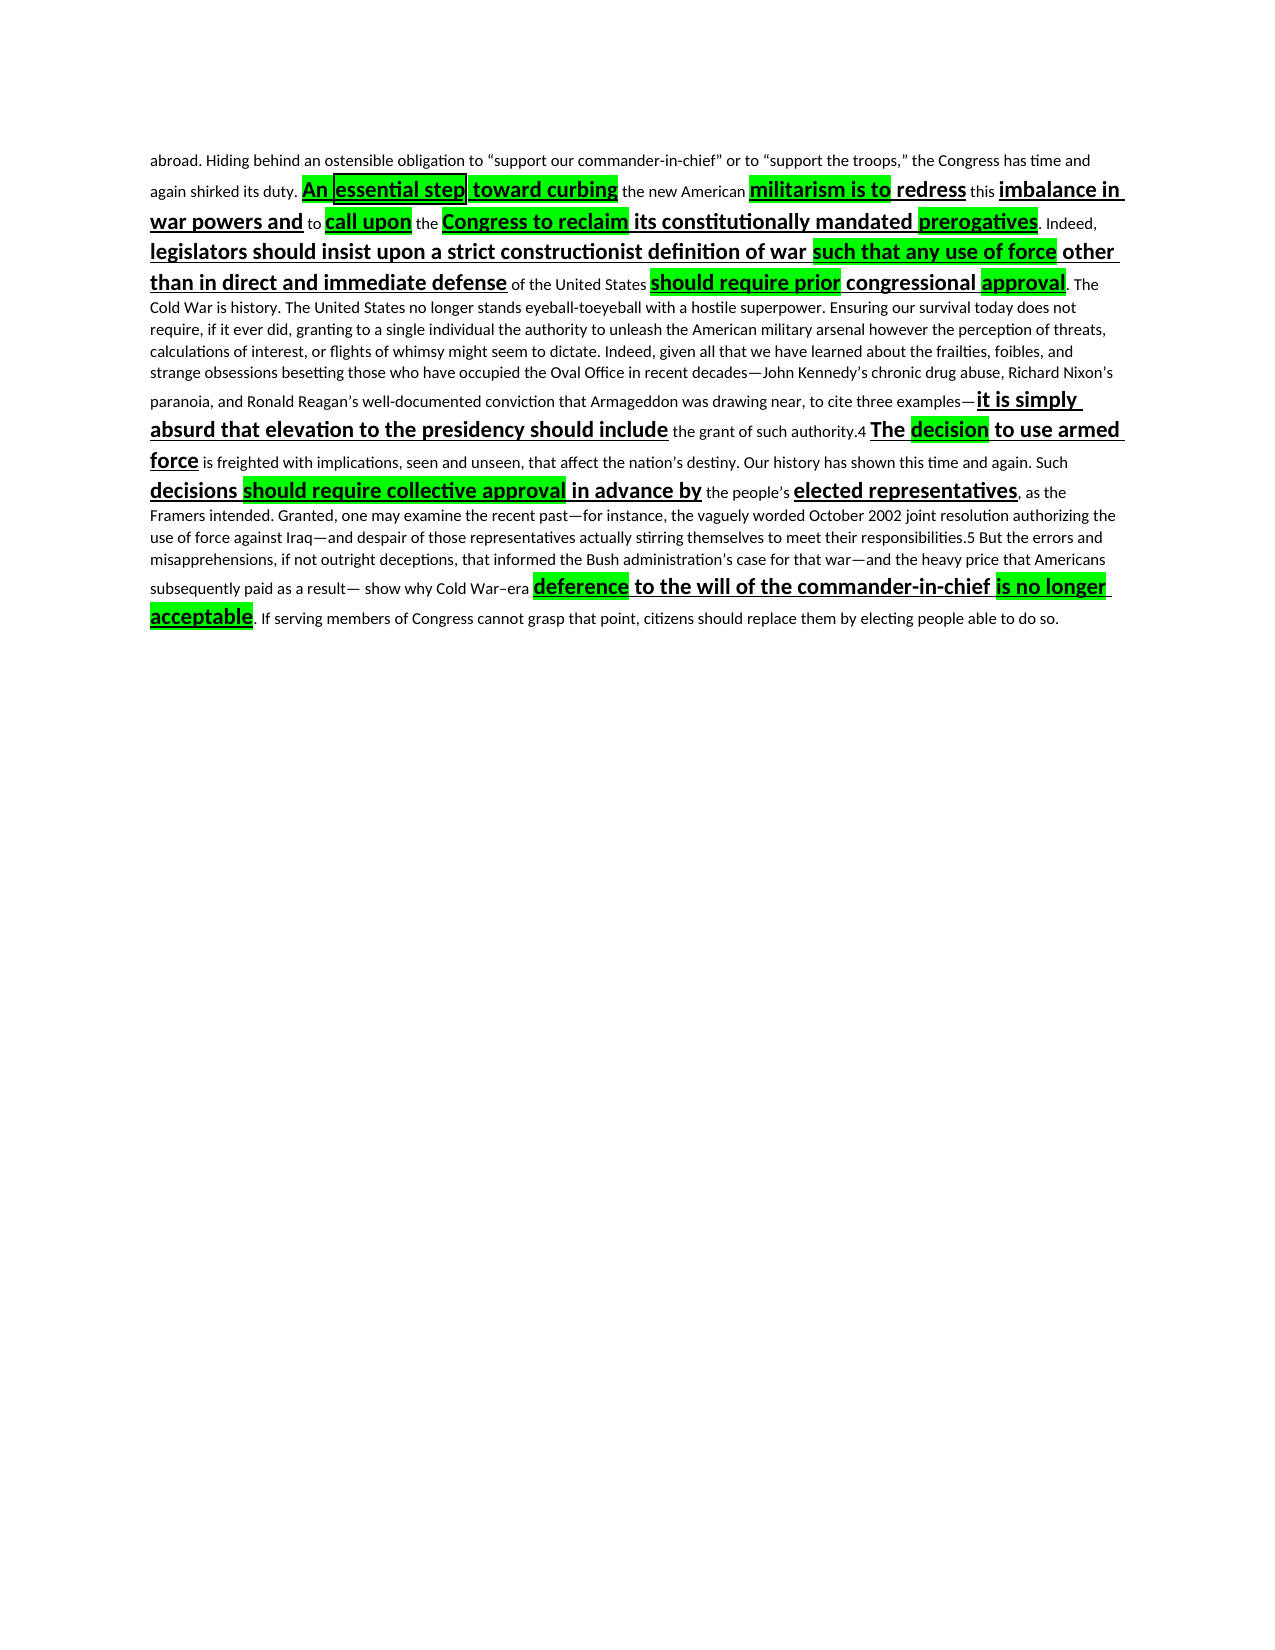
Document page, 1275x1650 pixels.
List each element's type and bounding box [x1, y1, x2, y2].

text [150, 150, 1125, 630]
